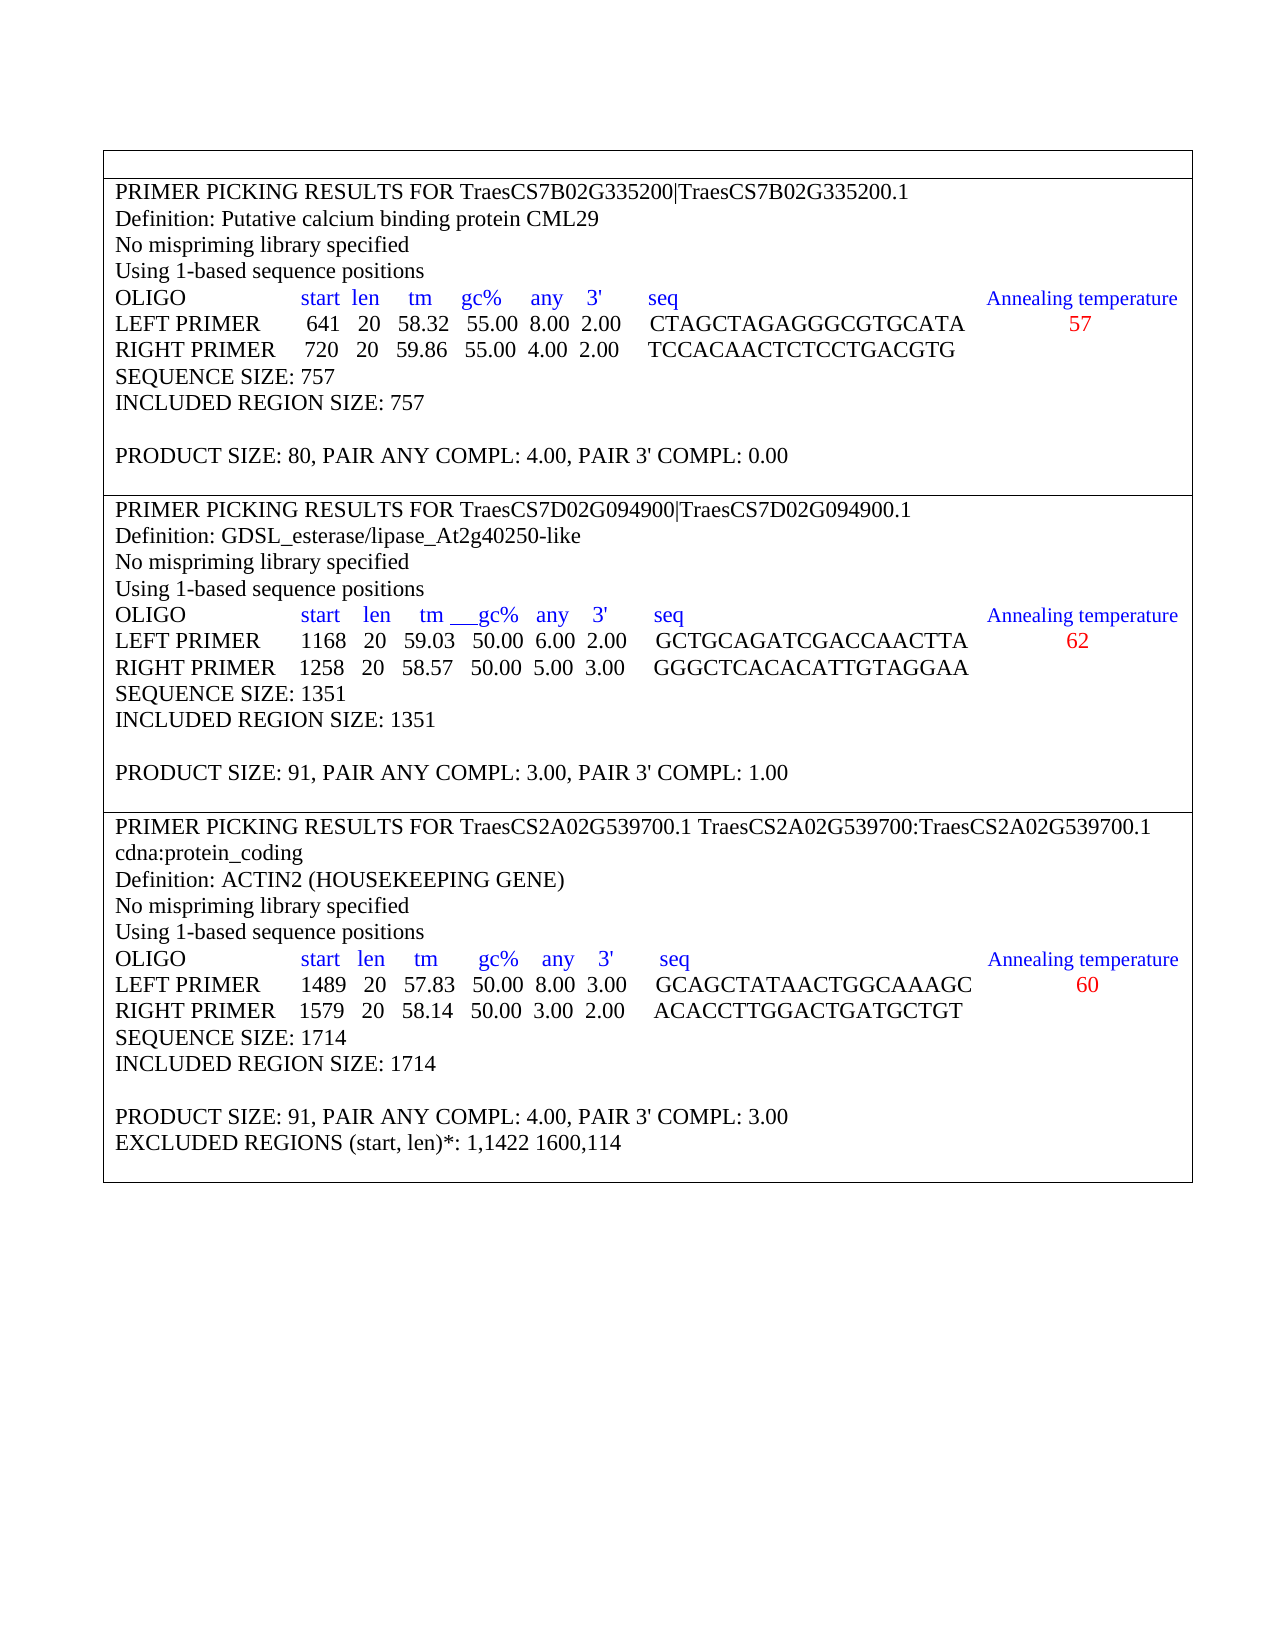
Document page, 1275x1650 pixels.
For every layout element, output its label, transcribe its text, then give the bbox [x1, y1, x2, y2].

table_cell PRIMER PICKING RESULTS FOR TraesCS7D02G094900|TraesCS7D02G094900.1 Definition: GDSL_esterase/lipase_At2g40250-like No mispriming library specified Using 1-based sequence positions OLIGO start len tm gc% any 3' seq Annealing temperature LEFT PRIMER 1168 20 59.03 50.00 6.00 2.00 GCTGCAGATCGACCAACTTA 62 RIGHT PRIMER 1258 20 58.57 50.00 5.00 3.00 GGGCTCACACATTGTAGGAA SEQUENCE SIZE: 1351 INCLUDED REGION SIZE: 1351 PRODUCT SIZE: 91, PAIR ANY COMPL: 3.00, PAIR 3' COMPL: 1.00 [104, 496, 1192, 812]
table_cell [104, 151, 1192, 177]
table_cell PRIMER PICKING RESULTS FOR TraesCS2A02G539700.1 TraesCS2A02G539700:TraesCS2A02G539700.1 cdna:protein_coding Definition: ACTIN2 (HOUSEKEEPING GENE) No mispriming library specified Using 1-based sequence positions OLIGO start len tm gc% any 3' seq Annealing temperature LEFT PRIMER 1489 20 57.83 50.00 8.00 3.00 GCAGCTATAACTGGCAAAGC 60 RIGHT PRIMER 1579 20 58.14 50.00 3.00 2.00 ACACCTTGGACTGATGCTGT SEQUENCE SIZE: 1714 INCLUDED REGION SIZE: 1714 PRODUCT SIZE: 91, PAIR ANY COMPL: 4.00, PAIR 3' COMPL: 3.00 EXCLUDED REGIONS (start, len)*: 1,1422 1600,114 [104, 813, 1192, 1182]
table_cell PRIMER PICKING RESULTS FOR TraesCS7B02G335200|TraesCS7B02G335200.1 Definition: Putative calcium binding protein CML29 No mispriming library specified Using 1-based sequence positions OLIGO start len tm gc% any 3' seq Annealing temperature LEFT PRIMER 641 20 58.32 55.00 8.00 2.00 CTAGCTAGAGGGCGTGCATA 57 RIGHT PRIMER 720 20 59.86 55.00 4.00 2.00 TCCACAACTCTCCTGACGTG SEQUENCE SIZE: 757 INCLUDED REGION SIZE: 757 PRODUCT SIZE: 80, PAIR ANY COMPL: 4.00, PAIR 3' COMPL: 0.00 [104, 179, 1192, 495]
